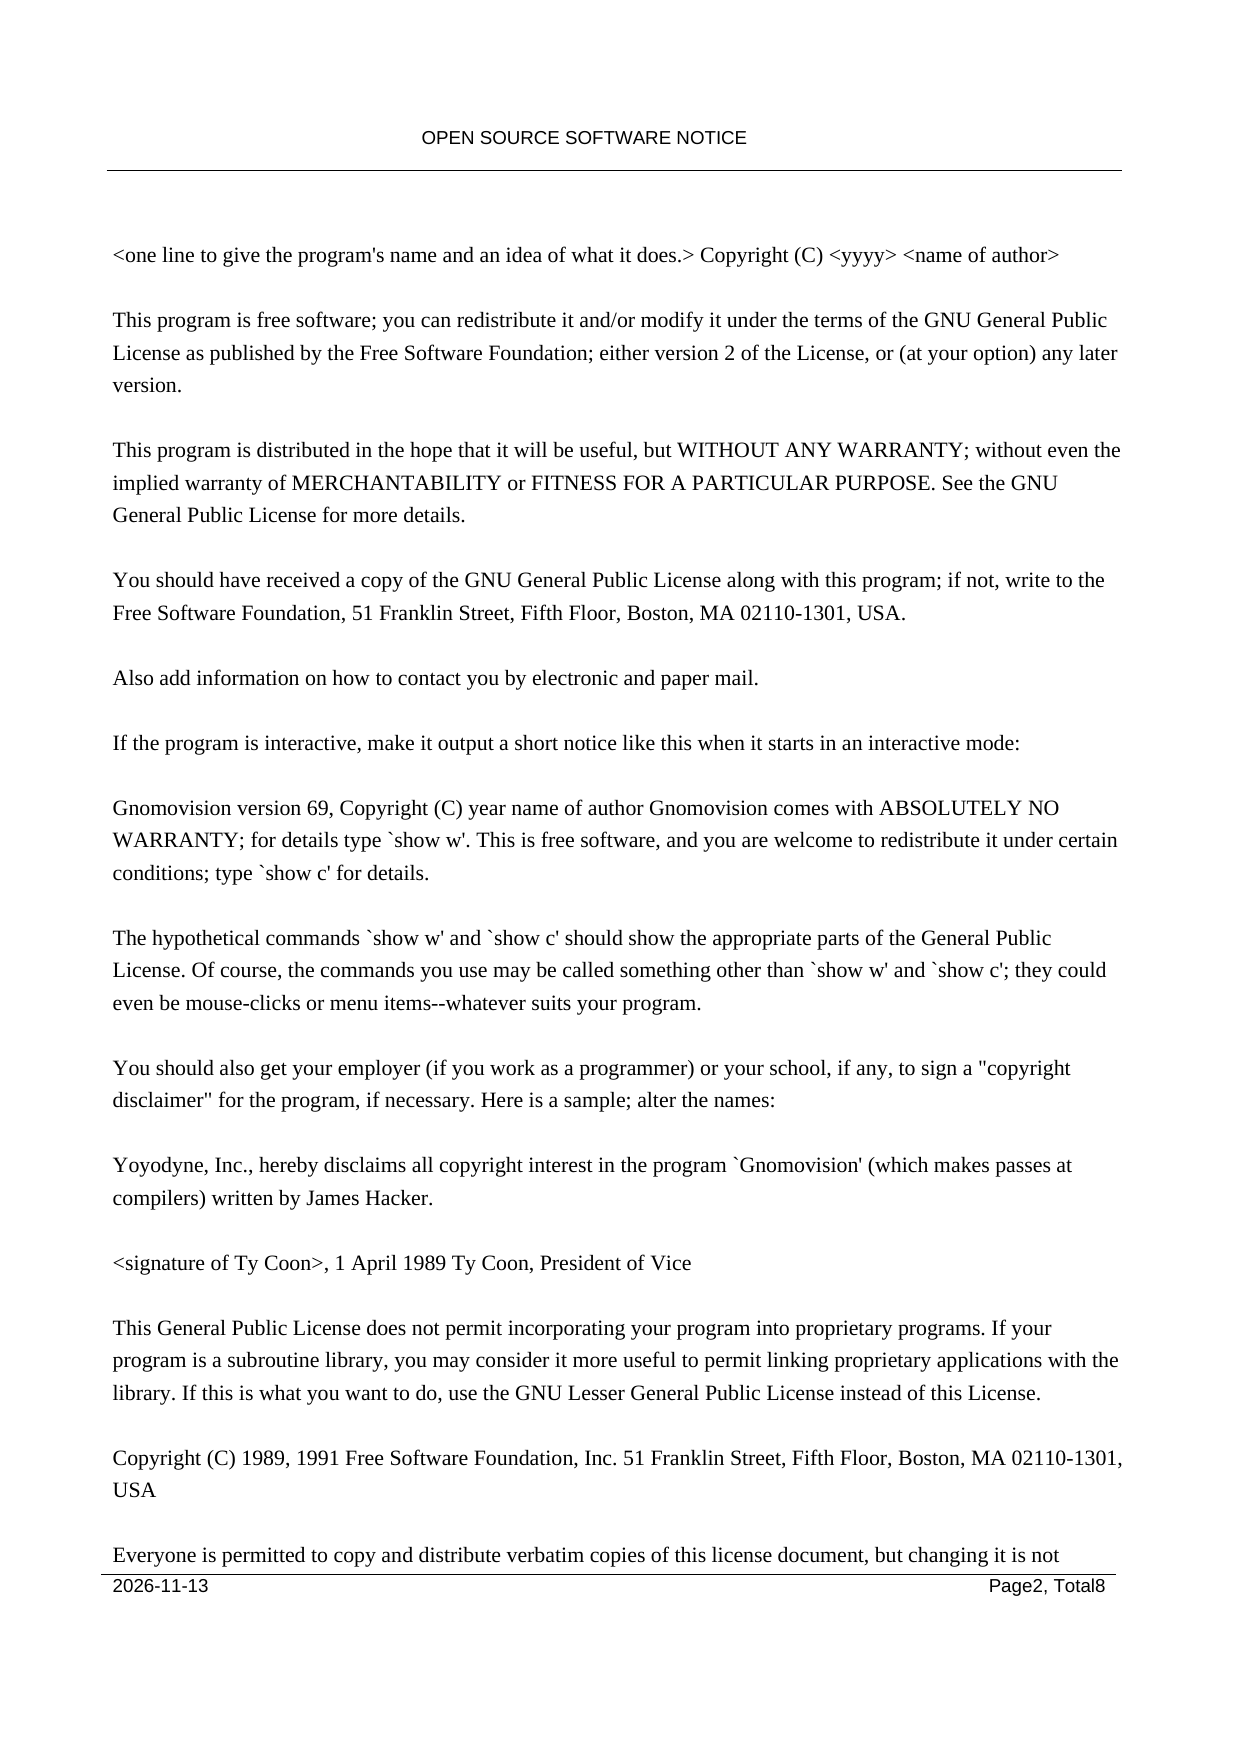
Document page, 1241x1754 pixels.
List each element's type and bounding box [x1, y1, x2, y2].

text [112, 206, 1128, 1571]
